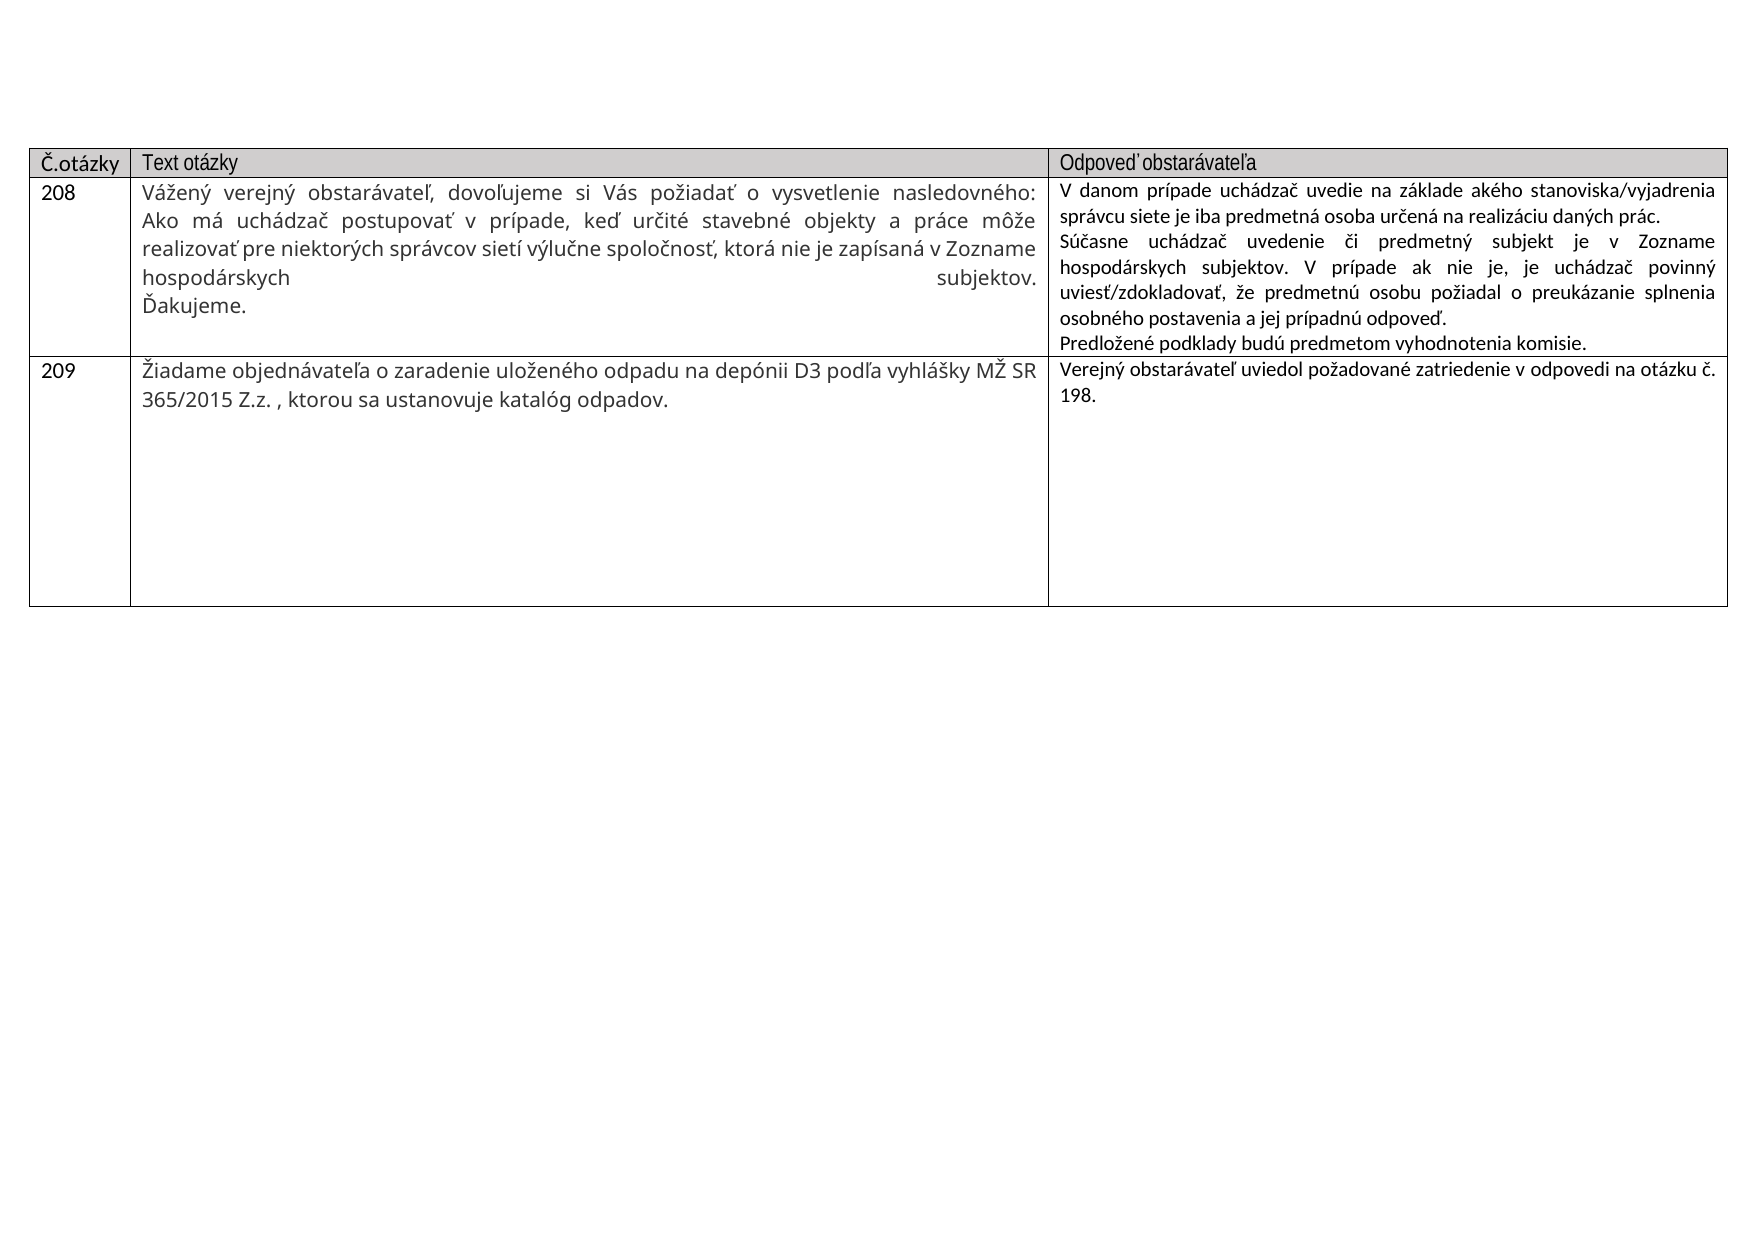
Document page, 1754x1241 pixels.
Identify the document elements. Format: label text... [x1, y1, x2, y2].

table_cell 208 [30, 178, 130, 356]
table_cell Žiadame objednávateľa o zaradenie uloženého odpadu na depónii D3 podľa vyhlášky MŽ SR 365/2015 Z.z. , ktorou sa ustanovuje katalóg odpadov. [131, 357, 1048, 606]
table_header Odpoveď obstarávateľa [1049, 149, 1727, 177]
table_cell 209 [30, 357, 130, 606]
table_cell V danom prípade uchádzač uvedie na základe akého stanoviska/vyjadrenia správcu siete je iba predmetná osoba určená na realizáciu daných prác. Súčasne uchádzač uvedenie či predmetný subjekt je v Zozname hospodárskych subjektov. V prípade ak nie je, je uchádzač povinný uviesť/zdokladovať, že predmetnú osobu požiadal o preukázanie splnenia osobného postavenia a jej prípadnú odpoveď. Predložené podklady budú predmetom vyhodnotenia komisie. [1049, 178, 1727, 356]
table_header Text otázky [131, 149, 1048, 177]
table_cell Vážený verejný obstarávateľ, dovoľujeme si Vás požiadať o vysvetlenie nasledovného: Ako má uchádzač postupovať v prípade, keď určité stavebné objekty a práce môže realizovať pre niektorých správcov sietí výlučne spoločnosť, ktorá nie je zapísaná v Zozname hospodárskych subjektov. Ďakujeme. [131, 178, 1048, 356]
table_cell Verejný obstarávateľ uviedol požadované zatriedenie v odpovedi na otázku č. 198. [1049, 357, 1727, 606]
table_header Č.otázky [30, 149, 130, 177]
